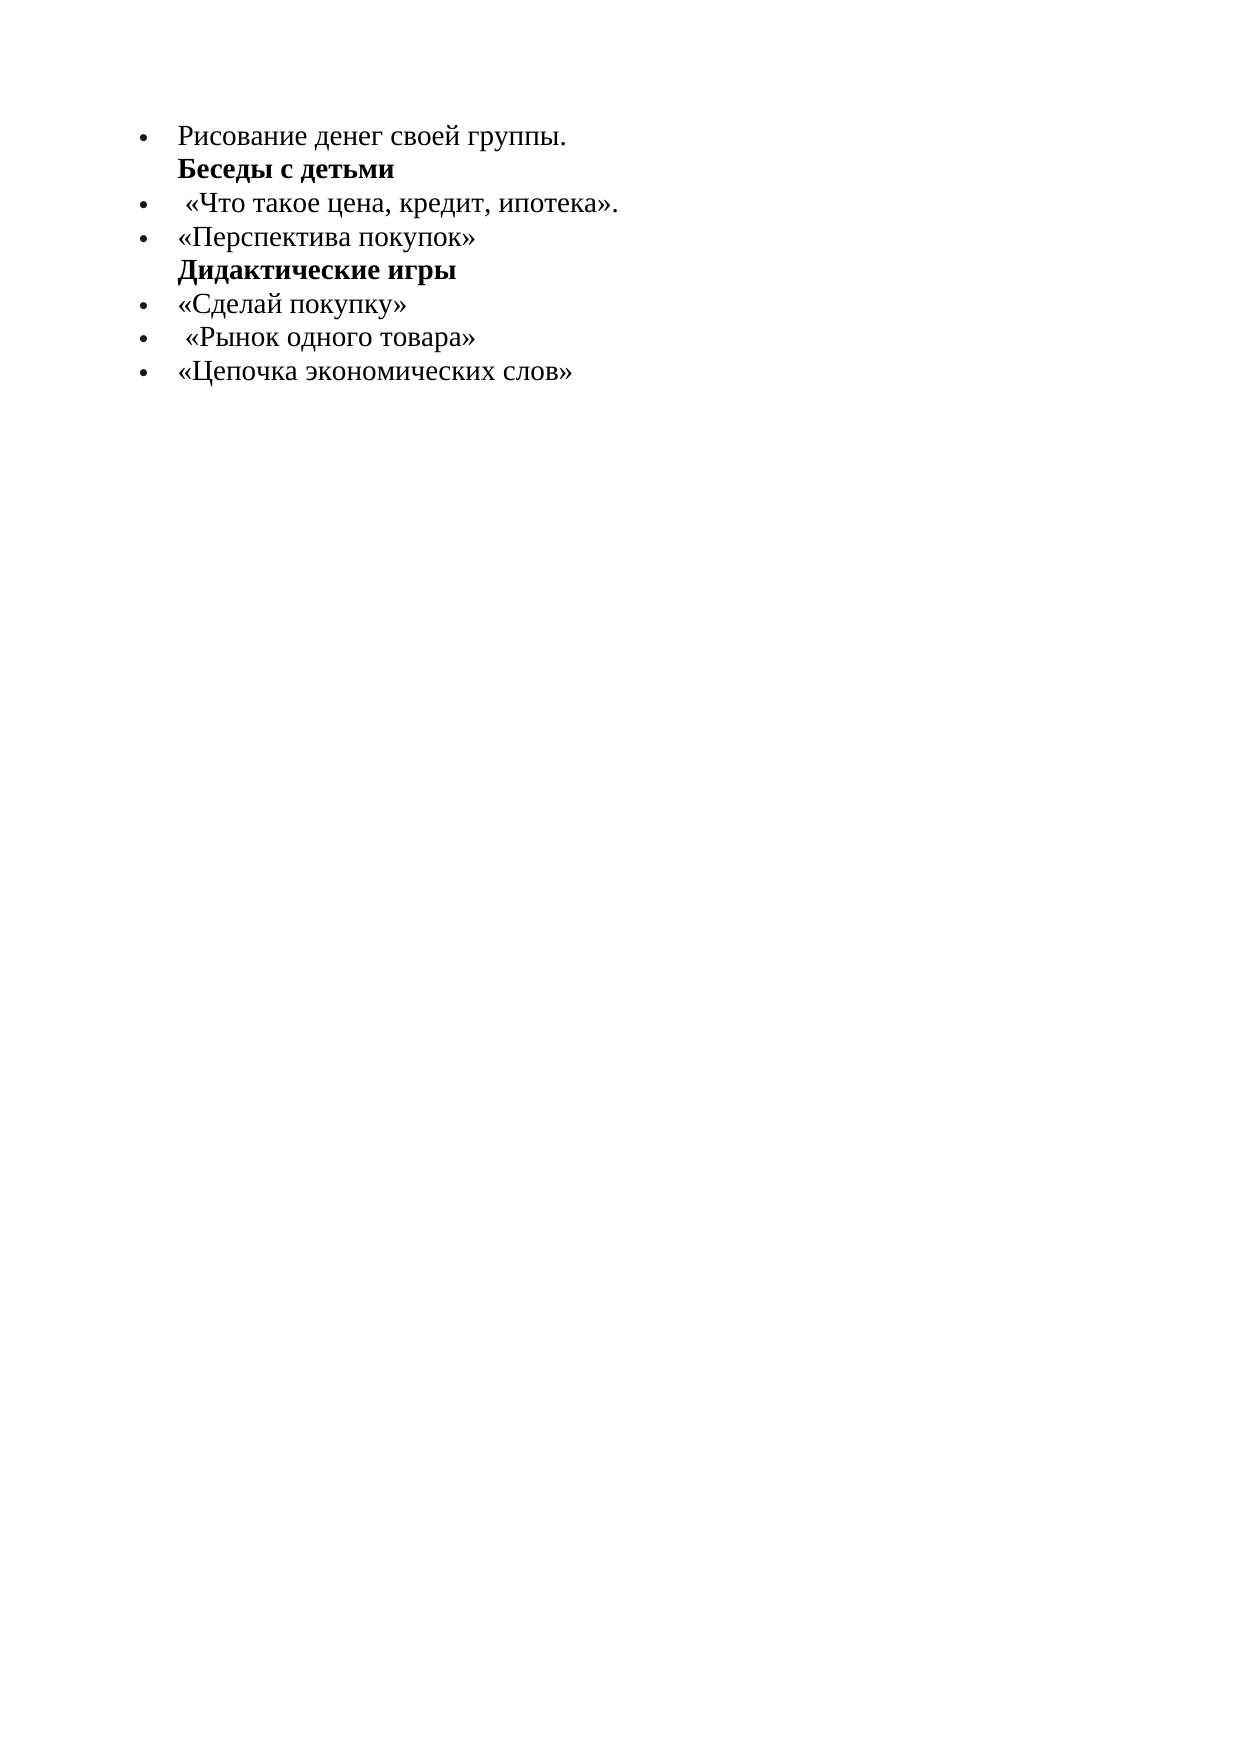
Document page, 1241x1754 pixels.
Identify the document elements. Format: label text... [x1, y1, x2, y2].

list Рисование денег своей группы. [140, 118, 1152, 152]
text Беседы с детьми [177, 152, 1152, 185]
list «Перспектива покупок» [140, 219, 1152, 252]
list «Сделай покупку» [140, 286, 1152, 319]
list «Рынок одного товара» [140, 319, 1152, 353]
list «Что такое цена, кредит, ипотека». [140, 185, 1152, 219]
text Дидактические игры [177, 252, 1152, 286]
list «Цепочка экономических слов» [140, 353, 1152, 386]
